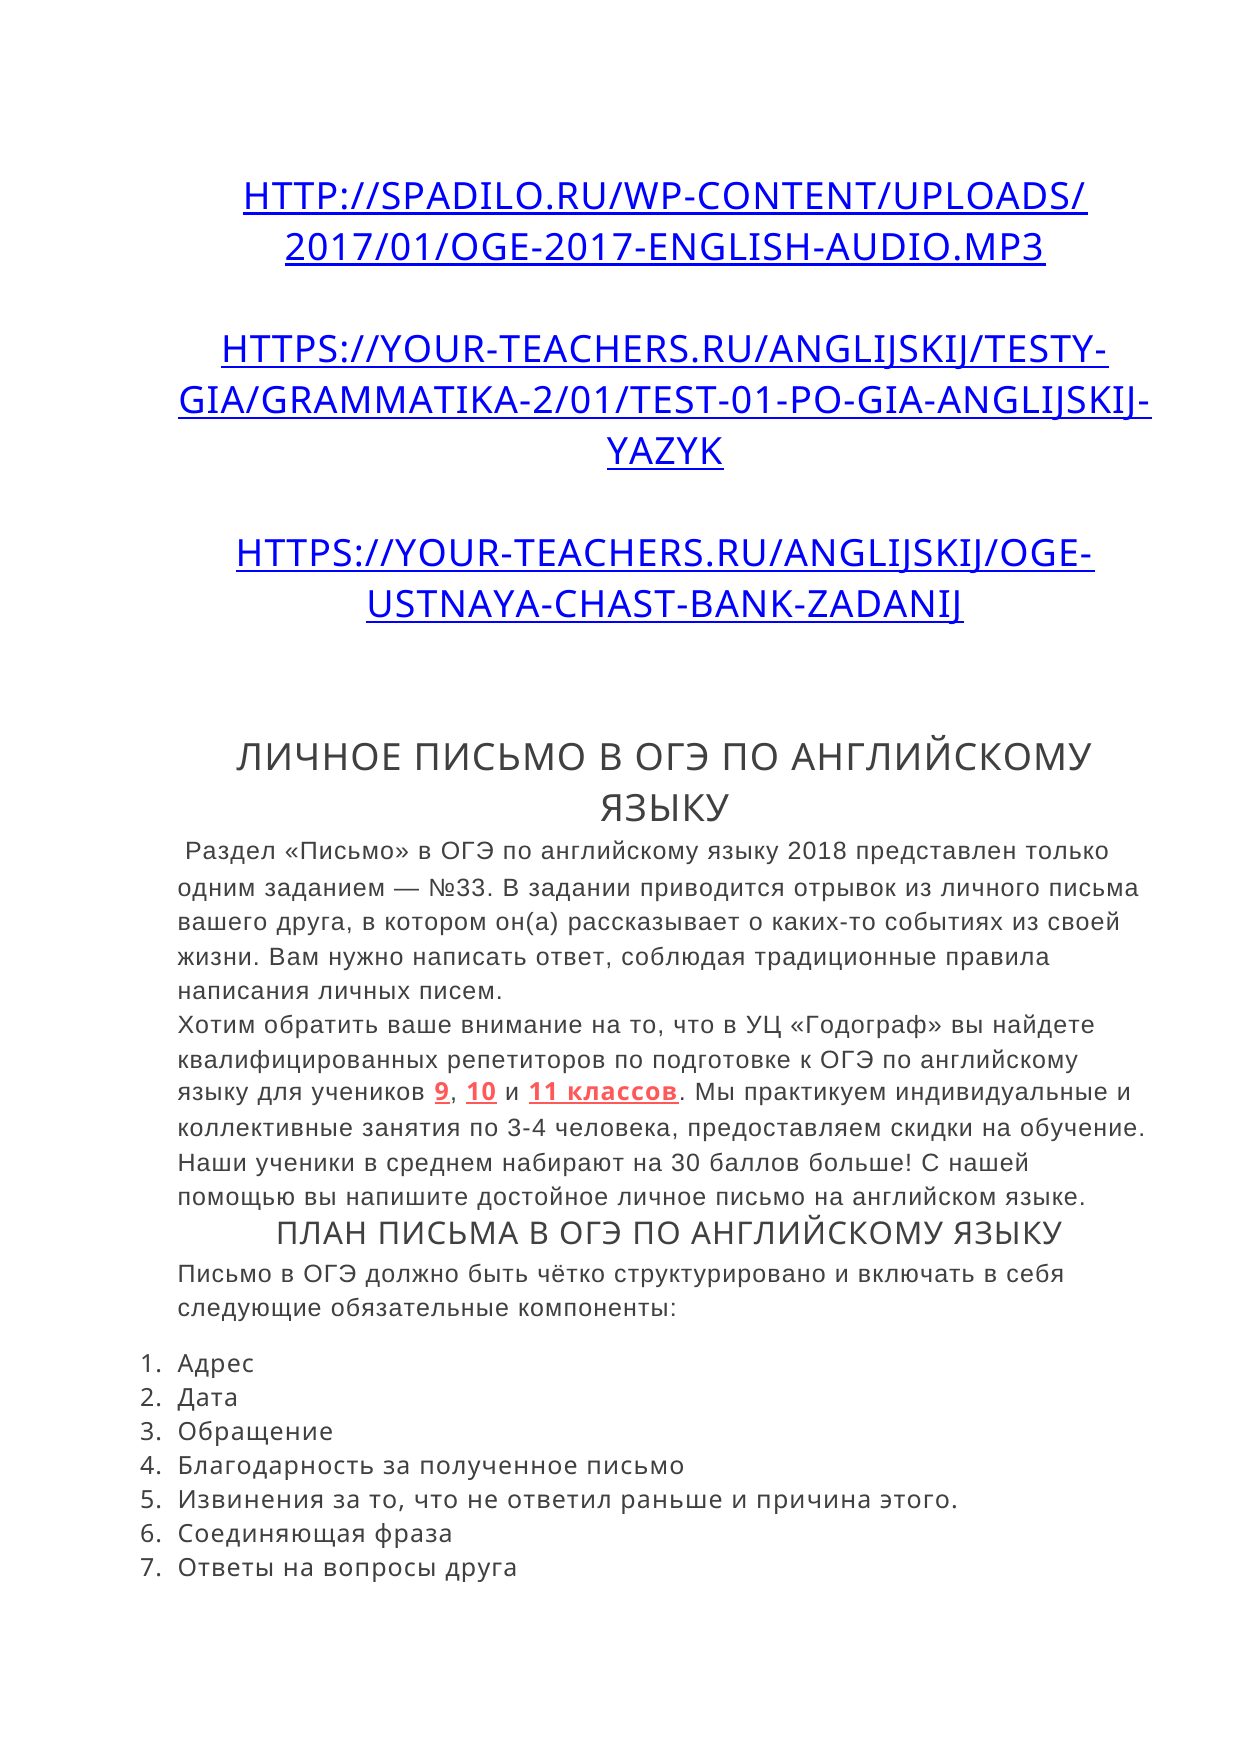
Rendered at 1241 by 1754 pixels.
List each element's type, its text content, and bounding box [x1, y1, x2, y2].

text ПЛАН ПИСЬМА В ОГЭ ПО АНГЛИЙСКОМУ ЯЗЫКУ [177, 1211, 1152, 1253]
list Соединяющая фраза [140, 1516, 1152, 1550]
text https://your-teachers.ru/anglijskij/testy-gia/grammatika-2/01/test-01-po-gia-anglijskij-yazyk [177, 322, 1152, 475]
text Раздел «Письмо» в ОГЭ по английскому языку 2018 представлен только одним заданием — №33. В задании приводится отрывок из личного письма вашего друга, в котором он(а) рассказывает о каких-то событиях из своей жизни. Вам нужно написать ответ, соблюдая традиционные правила написания личных писем. [177, 833, 1152, 1004]
text Хотим обратить ваше внимание на то, что в УЦ «Годограф» вы найдете квалифицированных репетиторов по подготовке к ОГЭ по английскому языку для учеников 9, 10 и 11 классов. Мы практикуем индивидуальные и коллективные занятия по 3-4 человека, предоставляем скидки на обучение. Наши ученики в среднем набирают на 30 баллов больше! С нашей помощью вы напишите достойное личное письмо на английском языке. [177, 1004, 1152, 1211]
list Ответы на вопросы друга [140, 1550, 1152, 1584]
text http://spadilo.ru/wp-content/uploads/2017/01/OGE-2017-English-Audio.mp3 [177, 169, 1152, 271]
list Благодарность за полученное письмо [140, 1448, 1152, 1482]
text Письмо в ОГЭ должно быть чётко структурировано и включать в себя следующие обязательные компоненты: [177, 1253, 1152, 1322]
text ЛИЧНОЕ ПИСЬМО В ОГЭ ПО АНГЛИЙСКОМУ ЯЗЫКУ [177, 731, 1152, 833]
list Дата [140, 1380, 1152, 1414]
list Извинения за то, что не ответил раньше и причина этого. [140, 1482, 1152, 1516]
list Адрес [140, 1346, 1152, 1380]
text https://your-teachers.ru/anglijskij/oge-ustnaya-chast-bank-zadanij [177, 526, 1152, 628]
list Обращение [140, 1414, 1152, 1448]
